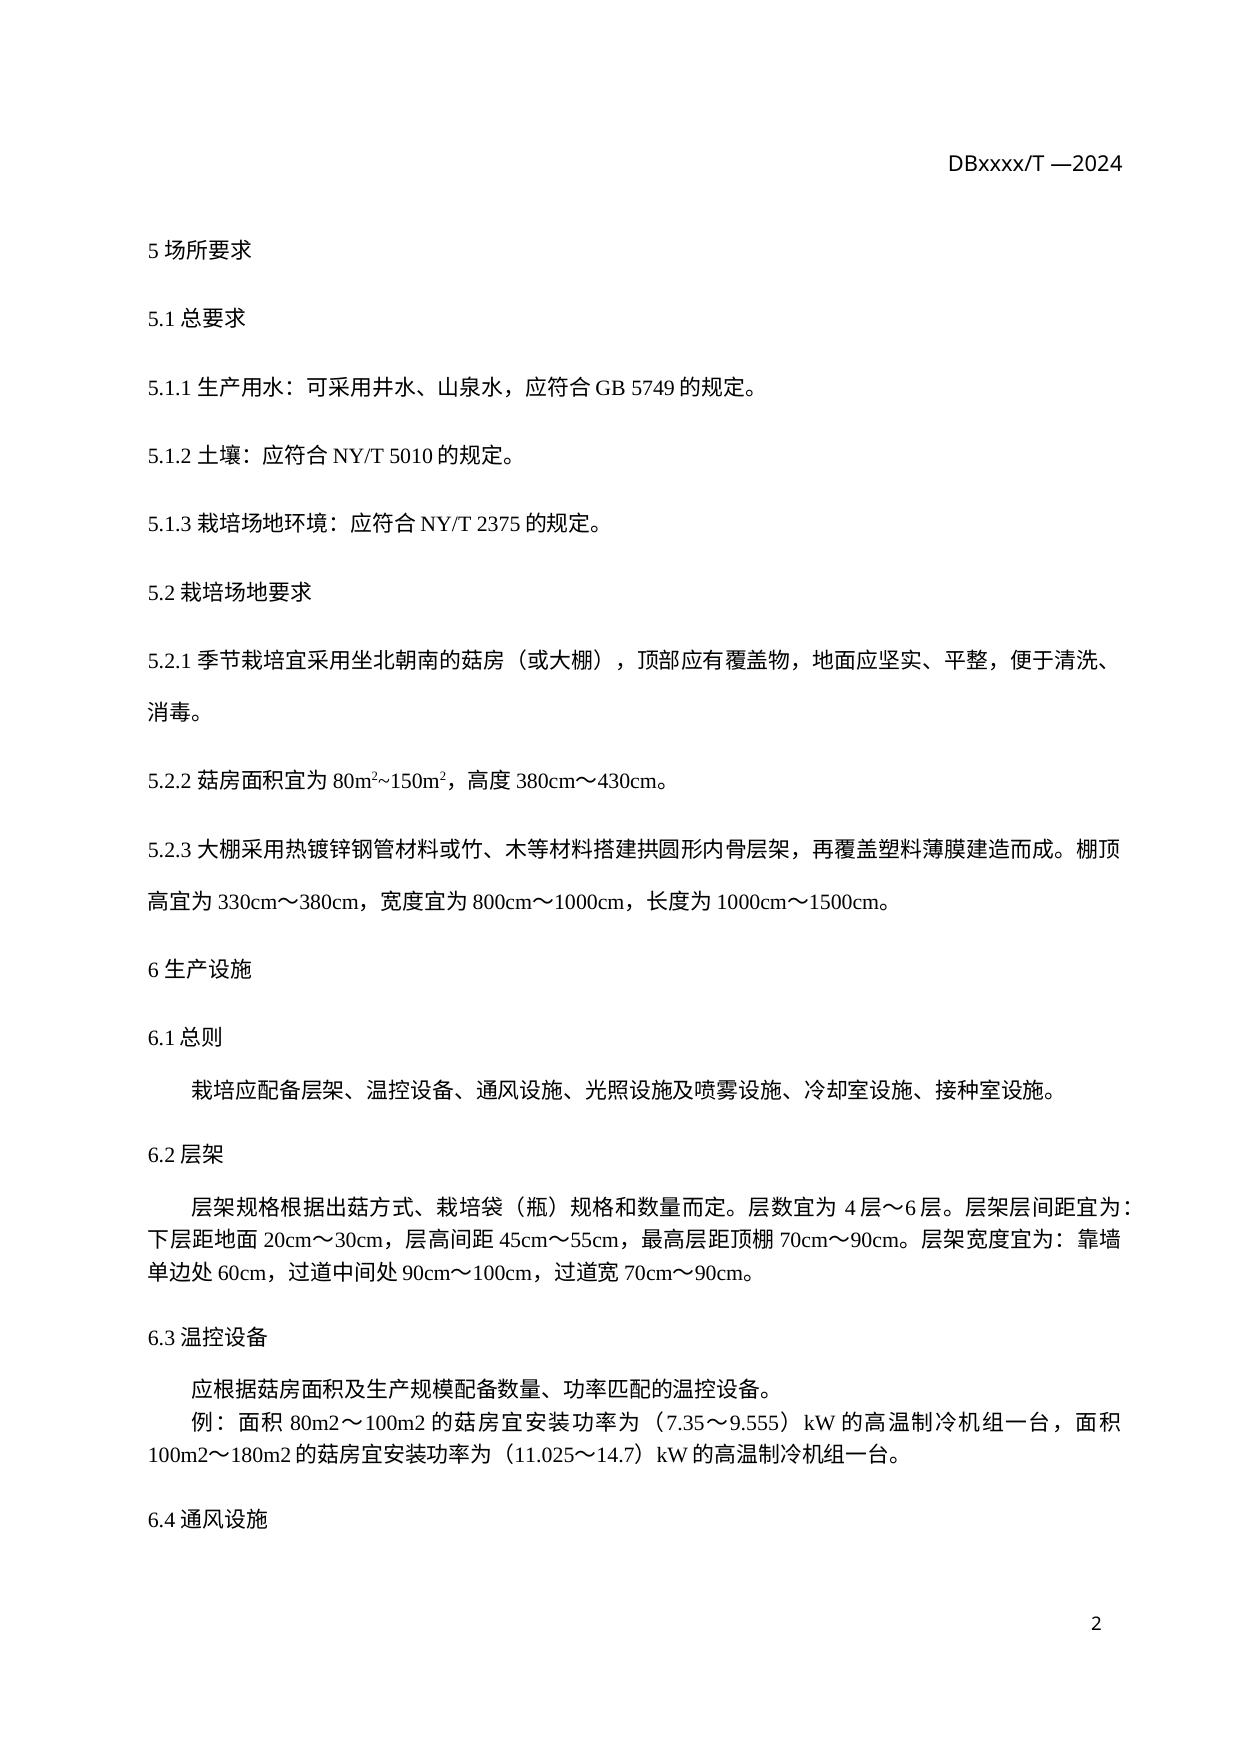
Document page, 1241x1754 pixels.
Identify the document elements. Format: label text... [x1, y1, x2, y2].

text 6.2 层架 [148, 1121, 1122, 1173]
text 5.1.1 生产用水：可采用井水、山泉水，应符合GB 5749的规定。 [148, 353, 1122, 405]
text 5.2.3 大棚采用热镀锌钢管材料或竹、木等材料搭建拱圆形内骨层架，再覆盖塑料薄膜建造而成。棚顶高宜为330cm～380cm，宽度宜为800cm～1000cm，长度为1000cm～1500cm。 [148, 815, 1122, 919]
text 应根据菇房面积及生产规模配备数量、功率匹配的温控设备。 [148, 1372, 1122, 1404]
text 5.2.1 季节栽培宜采用坐北朝南的菇房（或大棚），顶部应有覆盖物，地面应坚实、平整，便于清洗、消毒。 [148, 627, 1122, 731]
text 6.4 通风设施 [148, 1485, 1122, 1537]
text 5.1.3 栽培场地环境：应符合NY/T 2375的规定。 [148, 490, 1122, 542]
text 5.2.2 菇房面积宜为80m2~150m2，高度380cm～430cm。 [148, 747, 1122, 799]
text 6.1总则 [148, 1004, 1122, 1056]
text 6.3 温控设备 [148, 1303, 1122, 1355]
text 5.2 栽培场地要求 [148, 558, 1122, 610]
text 5.1 总要求 [148, 285, 1122, 337]
text 栽培应配备层架、温控设备、通风设施、光照设施及喷雾设施、冷却室设施、接种室设施。 [148, 1072, 1122, 1105]
text 5 场所要求 [148, 217, 1122, 269]
text 6 生产设施 [148, 936, 1122, 988]
text 例：面积80m2～100m2的菇房宜安装功率为（7.35～9.555）kW的高温制冷机组一台，面积100m2～180m2的菇房宜安装功率为（11.025～14.7）kW的高温制冷机组一台。 [148, 1404, 1122, 1469]
text 层架规格根据出菇方式、栽培袋（瓶）规格和数量而定。层数宜为4层～6层。层架层间距宜为：下层距地面20cm～30cm，层高间距45cm～55cm，最高层距顶棚70cm～90cm。层架宽度宜为：靠墙单边处60cm，过道中间处90cm～100cm，过道宽70cm～90cm。 [148, 1189, 1122, 1287]
text 5.1.2 土壤：应符合NY/T 5010的规定。 [148, 422, 1122, 474]
